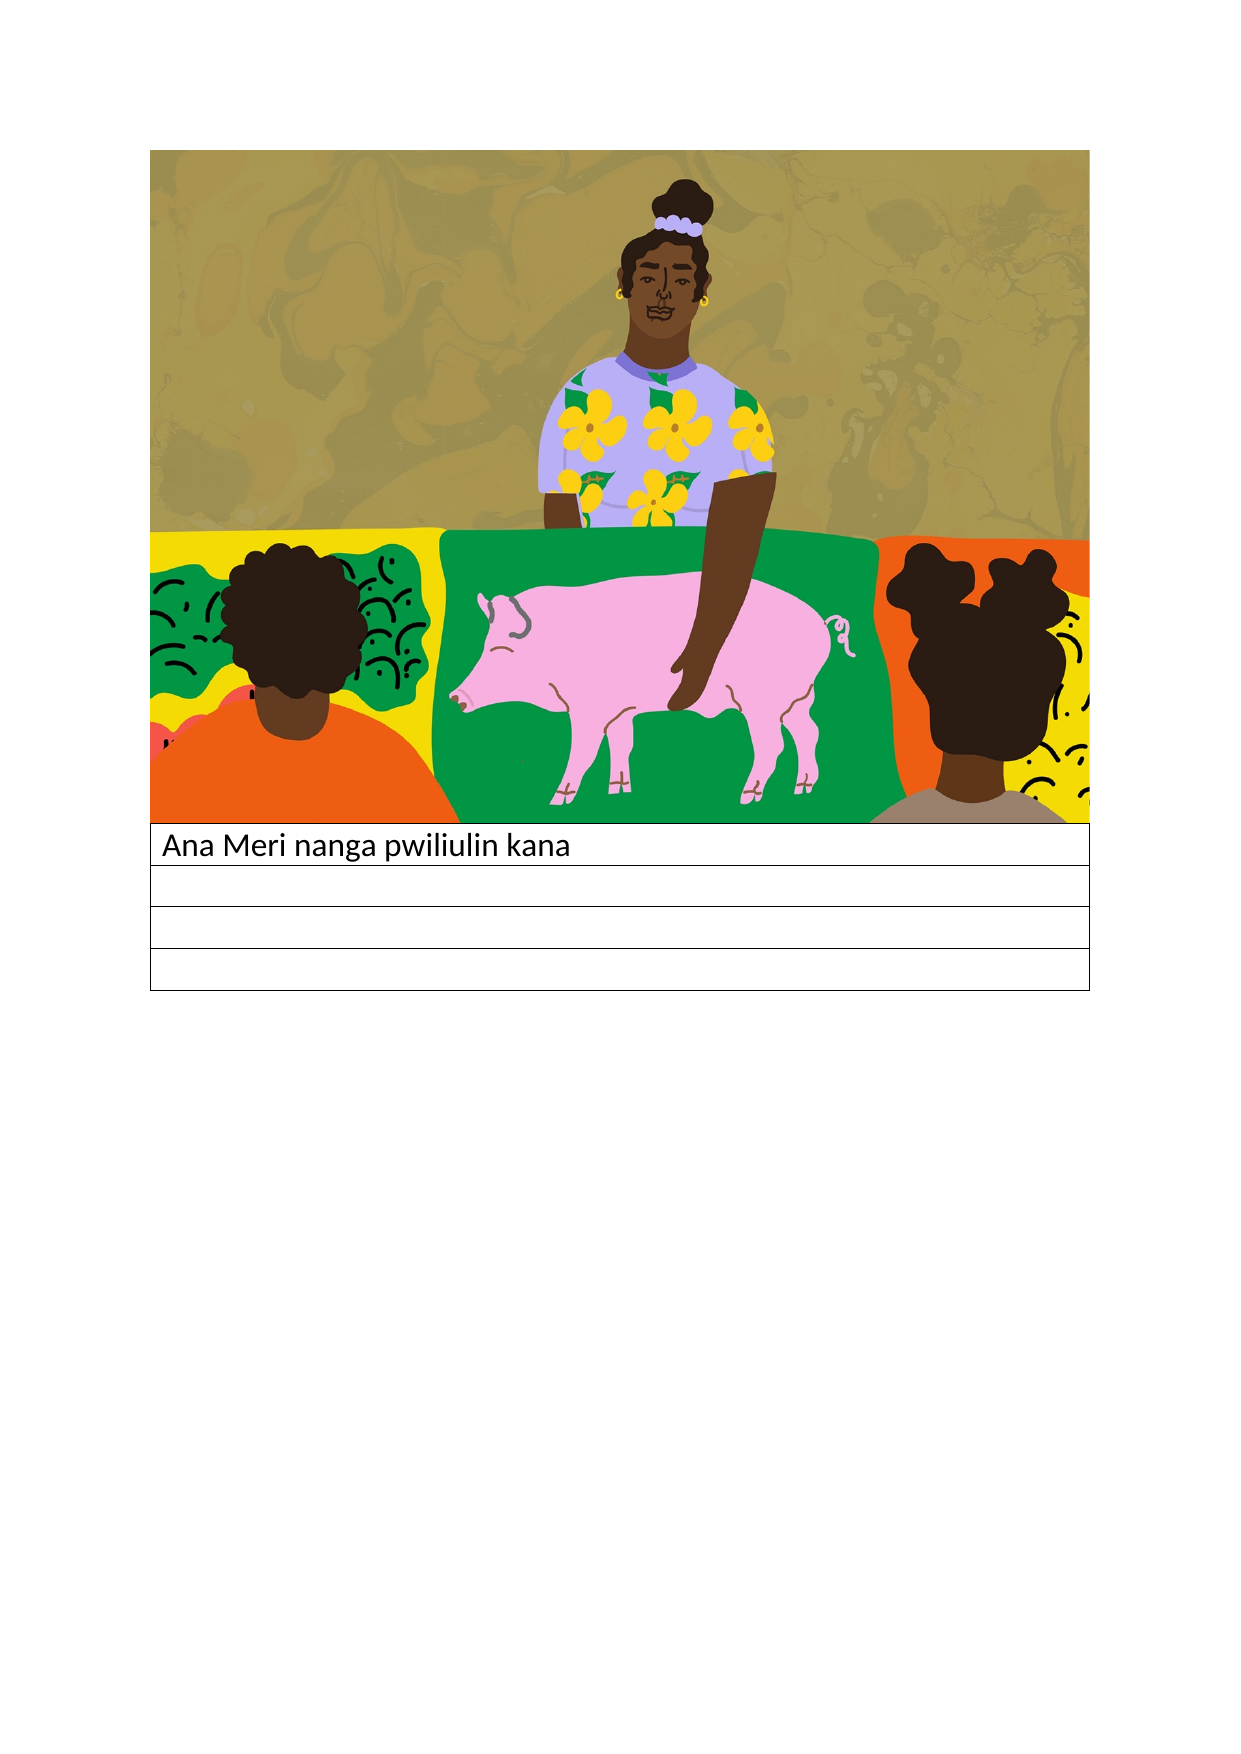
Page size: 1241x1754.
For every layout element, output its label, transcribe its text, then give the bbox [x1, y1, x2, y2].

table_header Ana Meri nanga pwiliulin kana [151, 824, 1089, 864]
table_cell [151, 949, 1089, 990]
table_cell [151, 866, 1089, 906]
picture [150, 150, 1090, 823]
table_cell [151, 907, 1089, 948]
